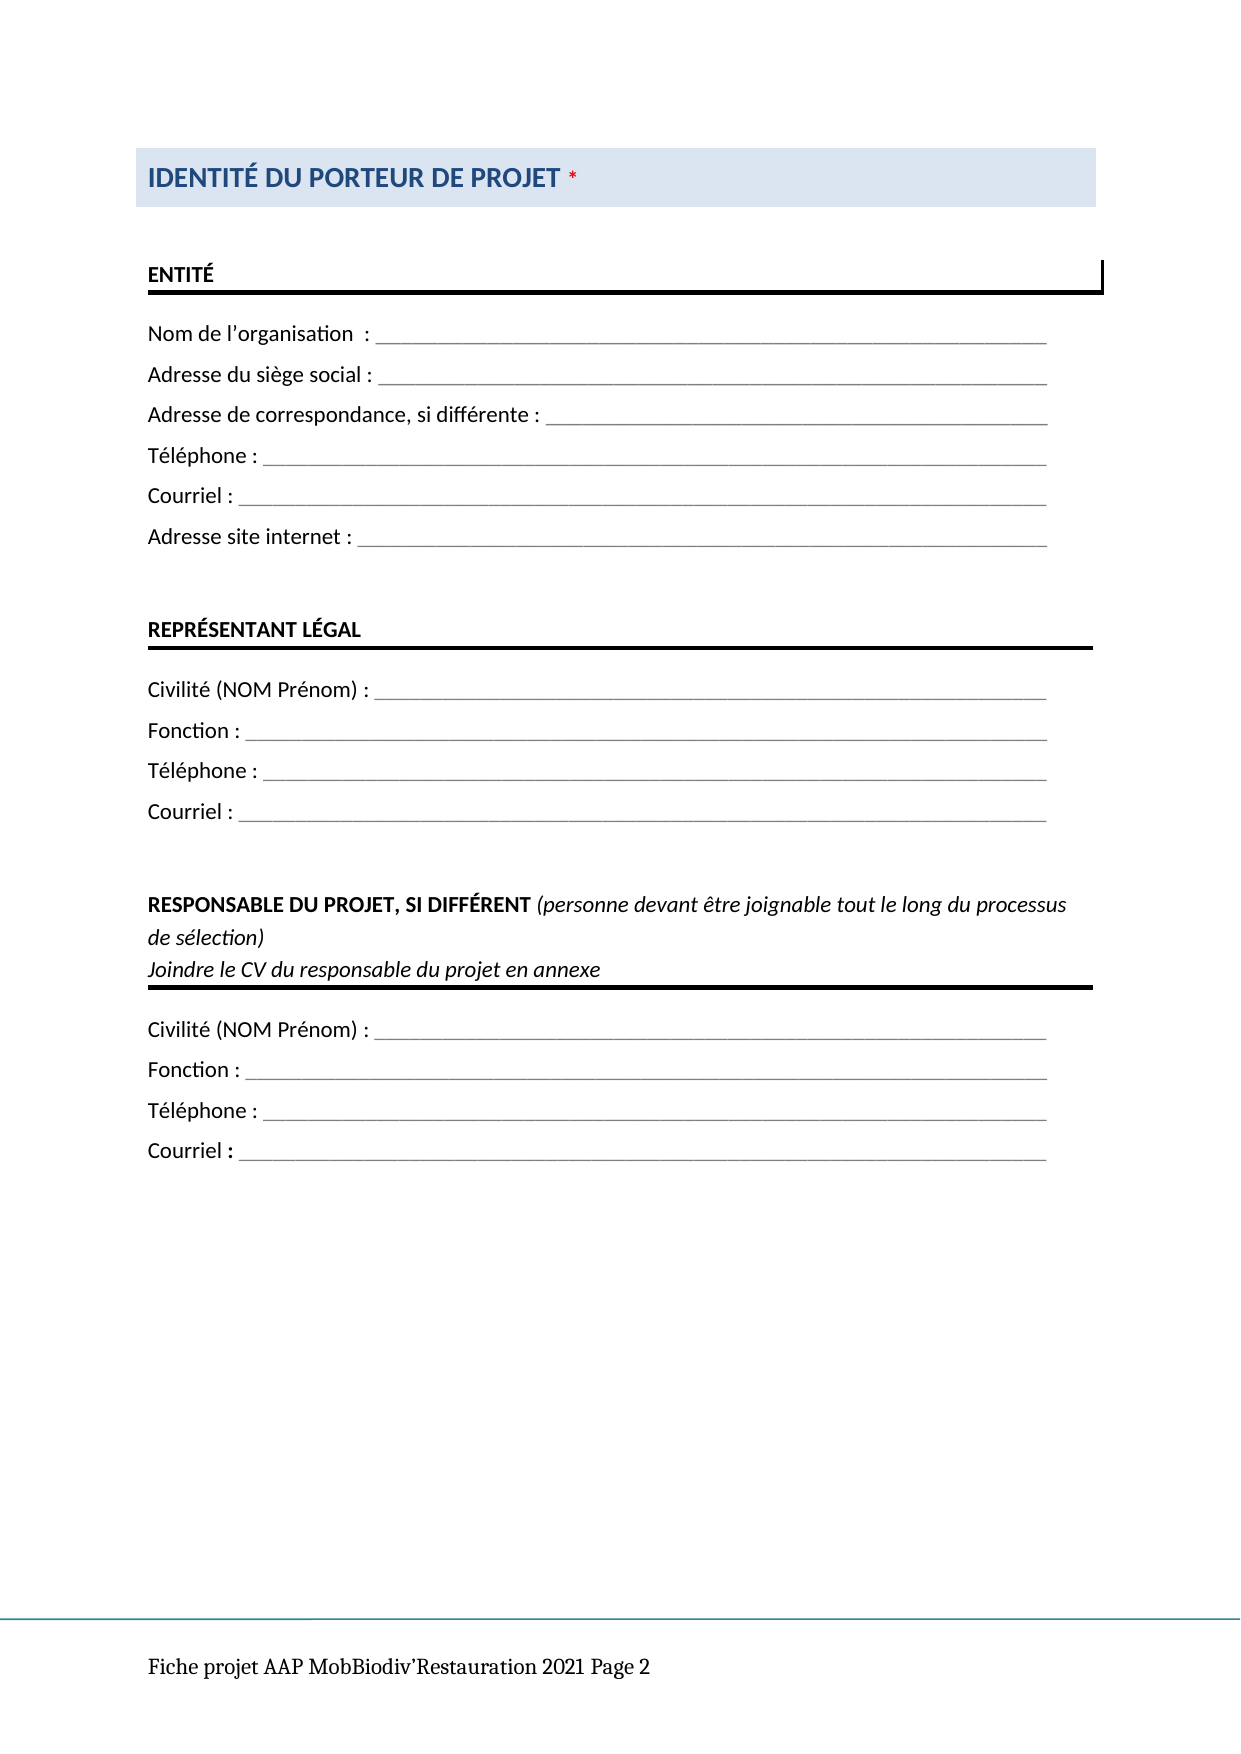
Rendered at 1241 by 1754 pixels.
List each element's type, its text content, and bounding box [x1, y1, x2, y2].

text Téléphone : [148, 441, 1093, 469]
text Adresse de correspondance, si différente : [148, 401, 1093, 428]
text Téléphone : [148, 756, 1093, 784]
text Courriel : [148, 482, 1093, 509]
text Adresse du siège social : [148, 360, 1093, 388]
text Civilité (NOM Prénom) : [148, 1015, 1093, 1043]
text Courriel : [148, 797, 1093, 825]
text REPRÉSENTANT LÉGAL [148, 616, 1093, 646]
text Fonction : [148, 716, 1093, 744]
text Nom de l’organisation : [148, 319, 1093, 347]
text Joindre le CV du responsable du projet en annexe [148, 955, 1093, 985]
text Adresse site internet : [148, 522, 1093, 550]
text ENTITÉ [148, 260, 1101, 290]
text Fonction : [148, 1055, 1093, 1083]
table_header IDENTITÉ DU PORTEUR DE PROJET * [136, 148, 1096, 207]
text Téléphone : [148, 1096, 1093, 1124]
text Civilité (NOM Prénom) : [148, 675, 1093, 703]
text Courriel : [148, 1136, 1093, 1164]
text RESPONSABLE DU PROJET, SI DIFFÉRENT (personne devant être joignable tout le long du processus de sélection) [148, 891, 1093, 951]
